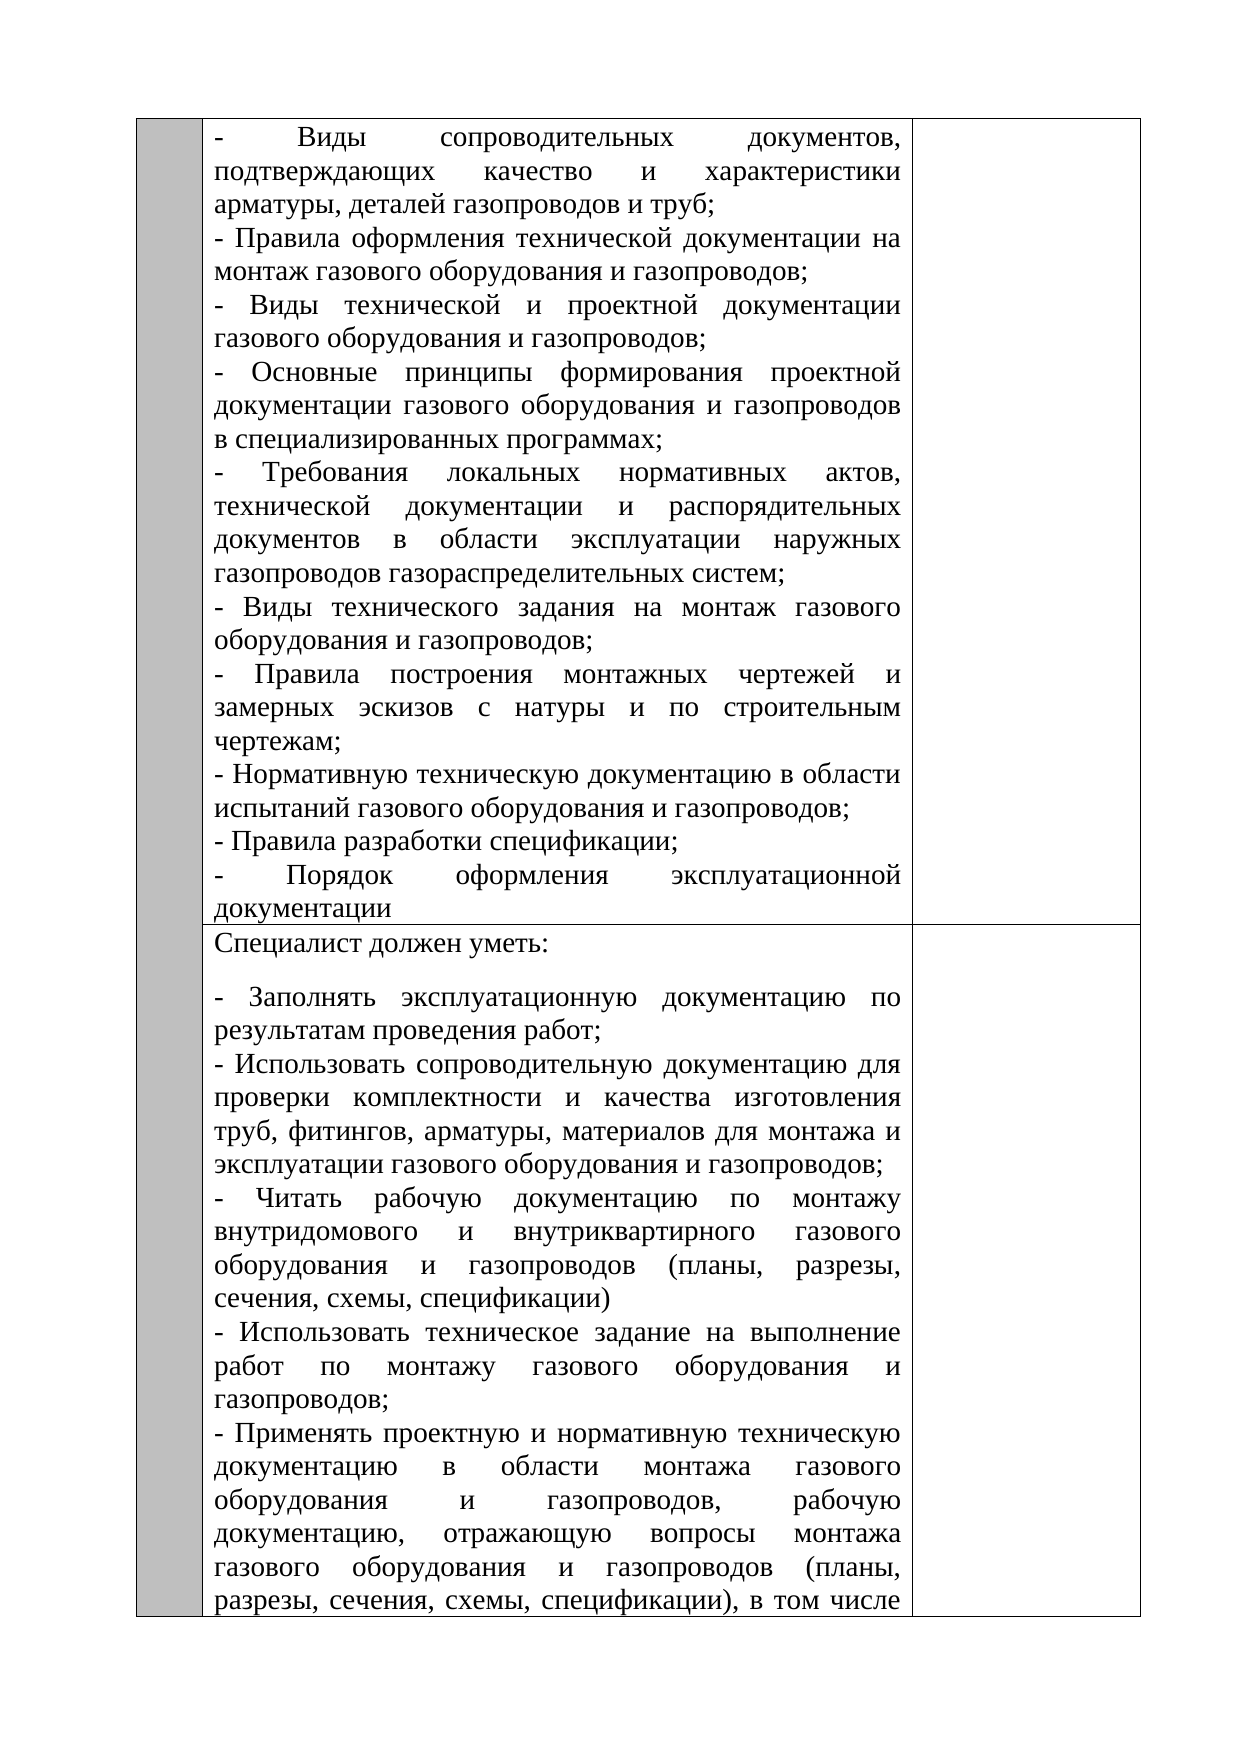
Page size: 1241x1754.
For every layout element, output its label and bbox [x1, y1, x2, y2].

table_cell [913, 925, 1140, 1616]
table_cell [913, 119, 1140, 924]
table_cell [203, 925, 912, 1616]
table_cell [203, 119, 912, 924]
